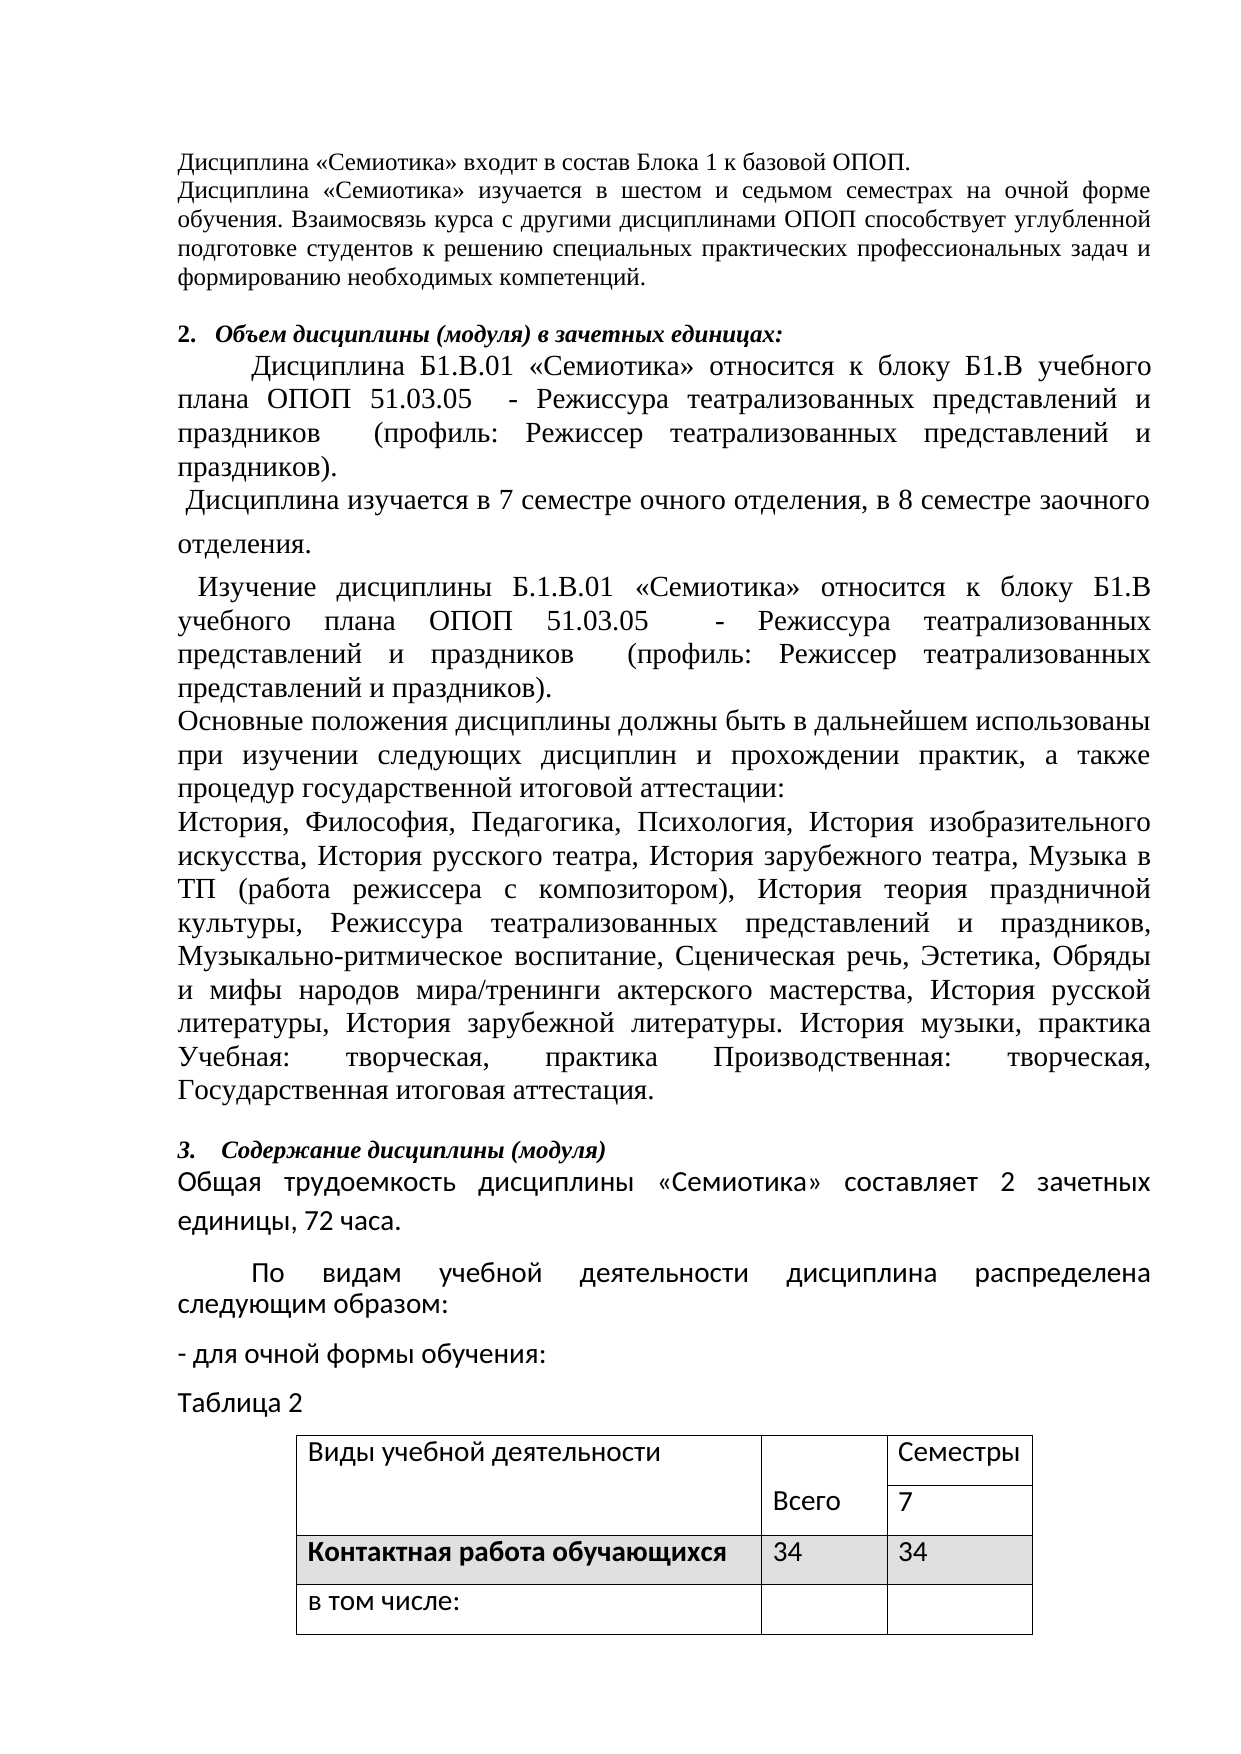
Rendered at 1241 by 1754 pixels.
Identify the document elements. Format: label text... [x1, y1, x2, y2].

text Дисциплина «Семиотика» входит в состав Блока 1 к базовой ОПОП. [177, 147, 1152, 176]
table_cell 34 [888, 1536, 1032, 1584]
table_header Семестры [888, 1436, 1032, 1485]
text - для очной формы обучения: [177, 1338, 1152, 1370]
table_cell [888, 1585, 1032, 1634]
table_cell Контактная работа обучающихся [297, 1536, 761, 1584]
list Основные положения дисциплины должны быть в дальнейшем использованы при изучении следующих дисциплин и прохождении практик, а также процедур государственной итоговой аттестации: [177, 703, 1152, 804]
list Содержание дисциплины (модуля) [177, 1135, 1152, 1163]
table_header Всего [762, 1436, 887, 1534]
list История, Философия, Педагогика, Психология, История изобразительного искусства, История русского театра, История зарубежного театра, Музыка в ТП (работа режиссера с композитором), История теория праздничной культуры, Режиссура театрализованных представлений и праздников, Музыкально-ритмическое воспитание, Сценическая речь, Эстетика, Обряды и мифы народов мира/тренинги актерского мастерства, История русской литературы, История зарубежной литературы. История музыки, практика Учебная: творческая, практика Производственная: творческая, Государственная итоговая аттестация. [177, 804, 1152, 1106]
text Общая трудоемкость дисциплины «Семиотика» составляет 2 зачетных единицы, 72 часа. [177, 1163, 1152, 1238]
table_cell 7 [888, 1486, 1032, 1534]
table_header Виды учебной деятельности [297, 1436, 761, 1534]
table_cell [762, 1585, 887, 1634]
text Таблица 2 [177, 1386, 1152, 1418]
list Дисциплина Б1.В.01 «Семиотика» относится к блоку Б1.В учебного плана ОПОП 51.03.05 - Режиссура театрализованных представлений и праздников (профиль: Режиссер театрализованных представлений и праздников). [177, 348, 1152, 482]
list Объем дисциплины (модуля) в зачетных единицах: [177, 319, 1152, 348]
text По видам учебной деятельности дисциплина распределена следующим образом: [177, 1257, 1152, 1321]
text Дисциплина «Семиотика» изучается в шестом и седьмом семестрах на очной форме обучения. Взаимосвязь курса с другими дисциплинами ОПОП способствует углубленной подготовке студентов к решению специальных практических профессиональных задач и формированию необходимых компетенций. [177, 176, 1152, 291]
list Изучение дисциплины Б.1.В.01 «Семиотика» относится к блоку Б1.В учебного плана ОПОП 51.03.05 - Режиссура театрализованных представлений и праздников (профиль: Режиссер театрализованных представлений и праздников). [177, 569, 1152, 703]
table_cell 34 [762, 1536, 887, 1584]
table_cell в том числе: [297, 1585, 761, 1634]
list Дисциплина изучается в 7 семестре очного отделения, в 8 семестре заочного отделения. [177, 482, 1152, 559]
